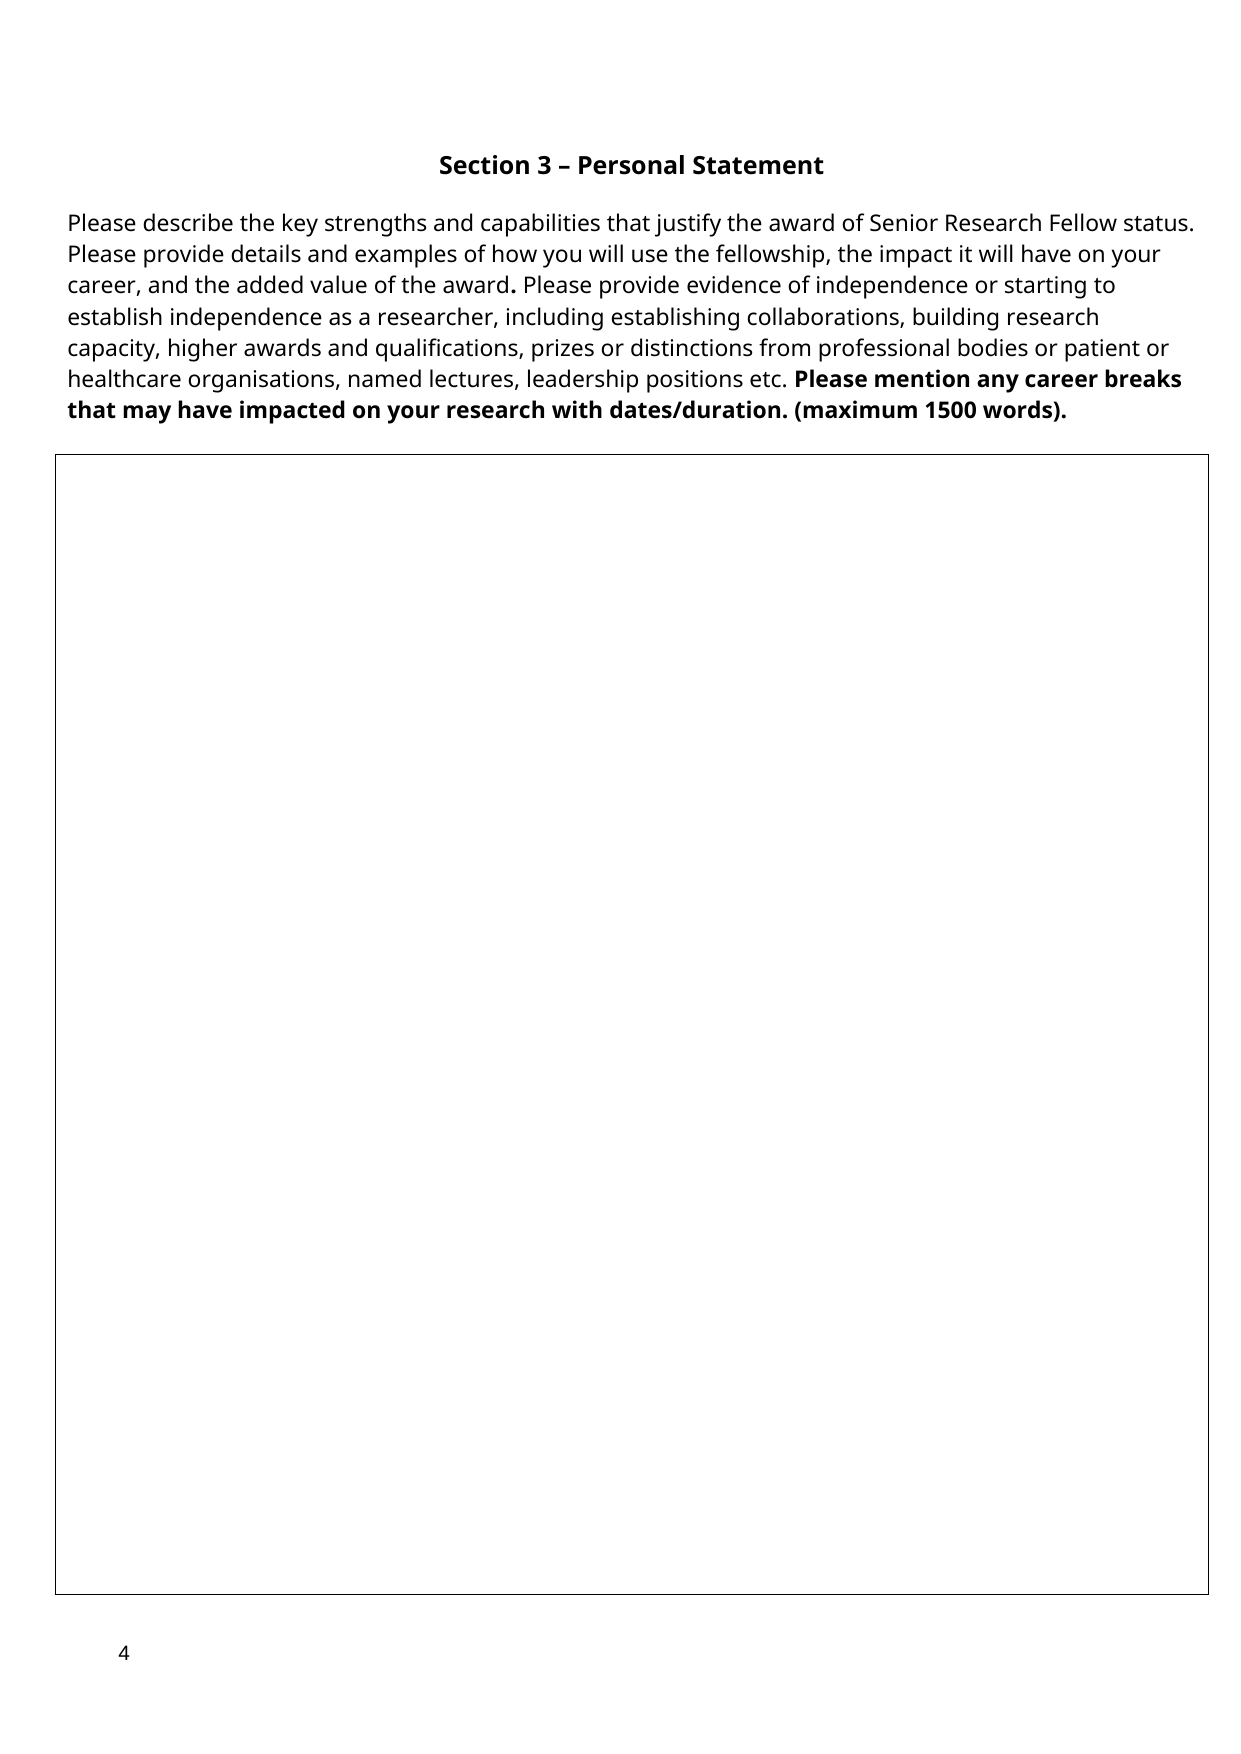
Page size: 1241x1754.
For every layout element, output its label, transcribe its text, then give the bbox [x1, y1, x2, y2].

table_cell [56, 455, 1208, 1593]
table_header Section 3 – Personal Statement Please describe the key strengths and capabilities that justify the award of Senior Research Fellow status. Please provide details and examples of how you will use the fellowship, the impact it will have on your career, and the added value of the award. Please provide evidence of independence or starting to establish independence as a researcher, including establishing collaborations, building research capacity, higher awards and qualifications, prizes or distinctions from professional bodies or patient or healthcare organisations, named lectures, leadership positions etc. Please mention any career breaks that may have impacted on your research with dates/duration. (maximum 1500 words). [55, 148, 1208, 454]
